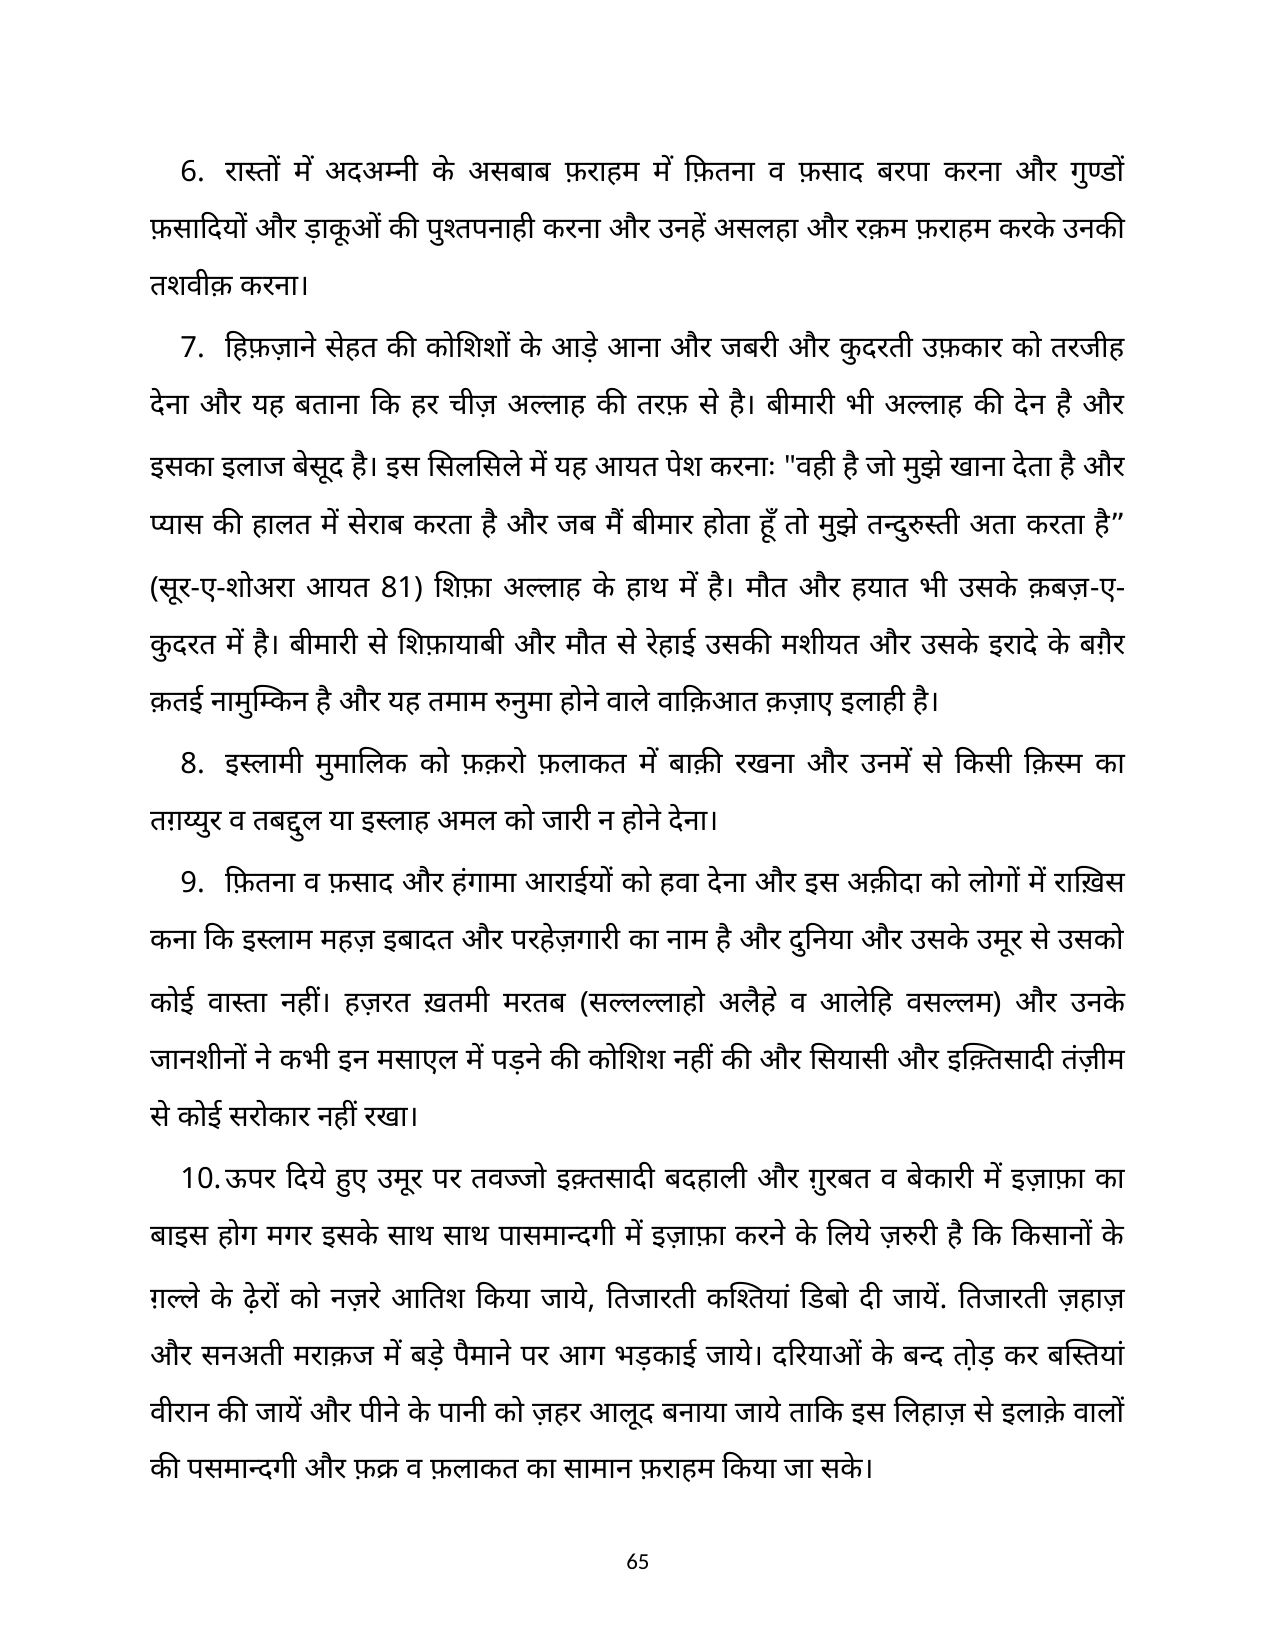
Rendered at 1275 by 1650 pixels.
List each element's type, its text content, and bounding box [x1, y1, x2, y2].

text 7. हिफ़ज़ाने सेहत की कोशिशों के आड़े आना और जबरी और कुदरती उफ़कार को तरजीह देना और यह बताना कि हर चीज़ अल्लाह की तरफ़ से है। बीमारी भी अल्लाह की देन है और इसका इलाज बेसूद है। इस सिलसिले में यह आयत पेश करनाः "वही है जो मुझे खाना देता है और प्यास की हालत में सेराब करता है और जब मैं बीमार होता हूँ तो मुझे तन्दुरुस्ती अता करता है” (सूर-ए-शोअरा आयत 81) शिफ़ा अल्लाह के हाथ में है। मौत और हयात भी उसके क़बज़-ए-कुदरत में है। बीमारी से शिफ़ायाबी और मौत से रेहाई उसकी मशीयत और उसके इरादे के बग़ैर क़तई नामुम्किन है और यह तमाम रुनुमा होने वाले वाक़िआत क़ज़ाए इलाही है। [150, 326, 1125, 723]
text 6. रास्तों में अदअम्नी के असबाब फ़राहम में फ़ितना व फ़साद बरपा करना और गुण्डों फ़सादियों और ड़ाकूओं की पुश्तपनाही करना और उनहें असलहा और रक़म फ़राहम करके उनकी तशवीक़ करना। [150, 150, 1125, 307]
text 10. ऊपर दिये हुए उमूर पर तवज्जो इक़्तसादी बदहाली और ग़ुरबत व बेकारी में इज़ाफ़ा का बाइस होग मगर इसके साथ साथ पासमान्दगी में इज़ाफ़ा करने के लिये ज़रुरी है कि किसानों के ग़ल्ले के ढ़ेरों को नज़रे आतिश किया जाये, तिजारती कश्तियां डिबो दी जायें. तिजारती ज़हाज़ और सनअती मराक़ज में बड़े पैमाने पर आग भड़काई जाये। दरियाओं के बन्द तो़ड़ कर बस्तियां वीरान की जायें और पीने के पानी को ज़हर आलूद बनाया जाये ताकि इस लिहाज़ से इलाक़े वालों की पसमान्दगी और फ़क्र व फ़लाकत का सामान फ़राहम किया जा सके। [150, 1157, 1125, 1491]
text 9. फ़ितना व फ़साद और हंगामा आराईयों को हवा देना और इस अक़ीदा को लोगों में राख़िस कना कि इस्लाम महज़ इबादत और परहेज़गारी का नाम है और दुनिया और उसके उमूर से उसको कोई वास्ता नहीं। हज़रत ख़तमी मरतब (सल्लल्लाहो अलैहे व आलेहि वसल्लम) और उनके जानशीनों ने कभी इन मसाएल में पड़ने की कोशिश नहीं की और सियासी और इक़्तिसादी तंज़ीम से कोई सरोकार नहीं रखा। [150, 861, 1125, 1138]
text 8. इस्लामी मुमालिक को फ़क़रो फ़लाकत में बाक़ी रखना और उनमें से किसी क़िस्म का तग़य्युर व तबद्दुल या इस्लाह अमल को जारी न होने देना। [150, 742, 1125, 842]
